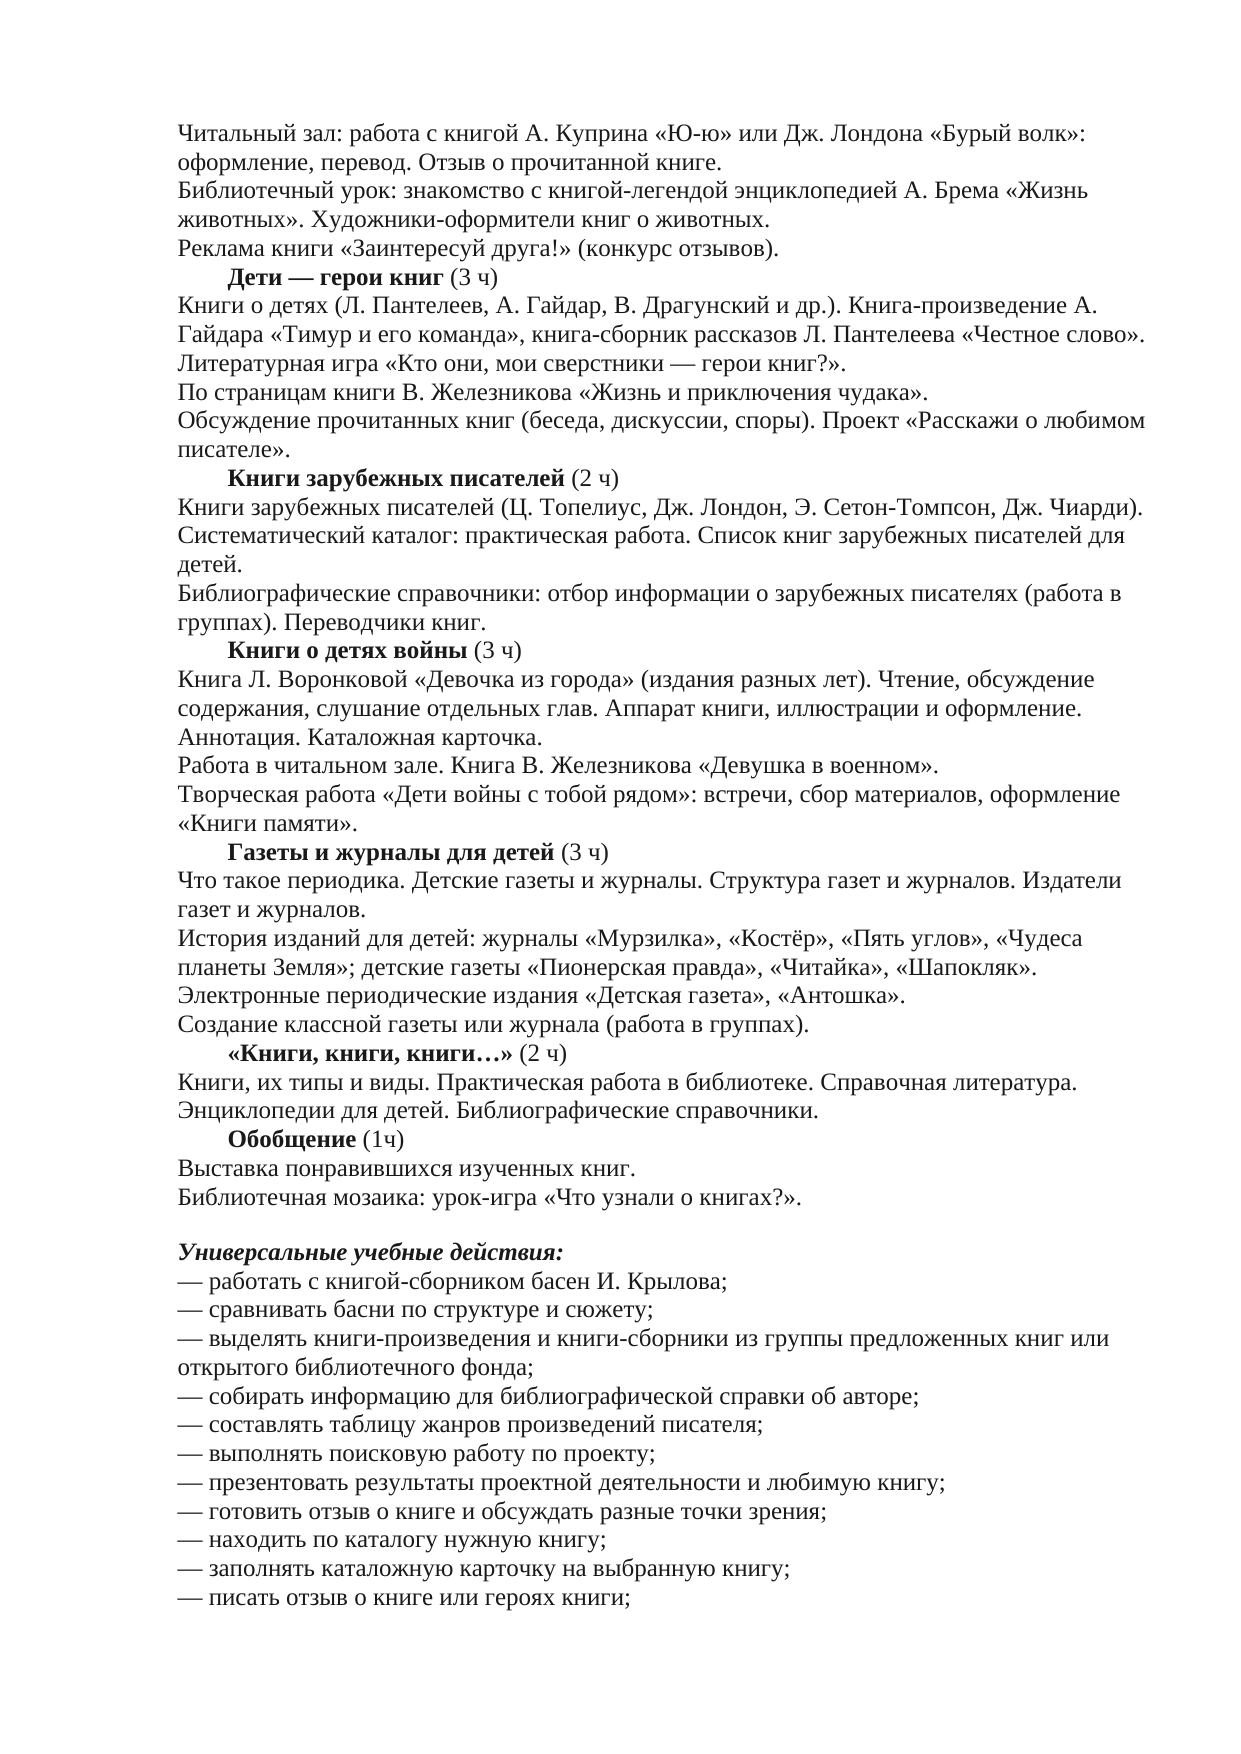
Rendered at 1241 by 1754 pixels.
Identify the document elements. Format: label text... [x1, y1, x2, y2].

text Выставка понравившихся изученных книг. [177, 1153, 1152, 1182]
text — работать с книгой-сборником басен И. Крылова; [177, 1266, 1152, 1294]
text — сравнивать басни по структуре и сюжету; [177, 1294, 1152, 1323]
text — выделять книги-произведения и книги-сборники из группы предложенных книг или открытого библиотечного фонда; [177, 1323, 1152, 1381]
text «Книги, книги, книги…» (2 ч) [177, 1038, 1152, 1067]
text Книги зарубежных писателей (2 ч) [177, 463, 1152, 492]
text Газеты и журналы для детей (3 ч) [177, 837, 1152, 866]
text Электронные периодические издания «Детская газета», «Антошка». [177, 981, 1152, 1009]
text Работа в читальном зале. Книга В. Железникова «Девушка в военном». [177, 751, 1152, 779]
text Обобщение (1ч) [177, 1124, 1152, 1153]
text Библиографические справочники: отбор информации о зарубежных писателях (работа в группах). Переводчики книг. [177, 578, 1152, 636]
text Книги зарубежных писателей (Ц. Топелиус, Дж. Лондон, Э. Сетон-Томпсон, Дж. Чиарди). [177, 492, 1152, 521]
text — готовить отзыв о книге и обсуждать разные точки зрения; [177, 1496, 1152, 1524]
text Универсальные учебные действия: [177, 1237, 1152, 1266]
text Книги о детях войны (3 ч) [177, 636, 1152, 664]
text — находить по каталогу нужную книгу; [177, 1524, 1152, 1553]
text Библиотечная мозаика: урок-игра «Что узнали о книгах?». [177, 1182, 1152, 1211]
text Творческая работа «Дети войны с тобой рядом»: встречи, сбор материалов, оформление «Книги памяти». [177, 779, 1152, 837]
text — заполнять каталожную карточку на выбранную книгу; [177, 1553, 1152, 1582]
text Читальный зал: работа с книгой А. Куприна «Ю-ю» или Дж. Лондона «Бурый волк»: оформление, перевод. Отзыв о прочитанной книге. [177, 118, 1152, 176]
text — презентовать результаты проектной деятельности и любимую книгу; [177, 1467, 1152, 1496]
text Книги, их типы и виды. Практическая работа в библиотеке. Справочная литература. Энциклопедии для детей. Библиографические справочники. [177, 1067, 1152, 1124]
text Что такое периодика. Детские газеты и журналы. Структура газет и журналов. Издатели газет и журналов. [177, 866, 1152, 923]
text История изданий для детей: журналы «Мурзилка», «Костёр», «Пять углов», «Чудеса планеты Земля»; детские газеты «Пионерская правда», «Читайка», «Шапокляк». [177, 923, 1152, 981]
text Библиотечный урок: знакомство с книгой-легендой энциклопедией А. Брема «Жизнь животных». Художники-оформители книг о животных. [177, 176, 1152, 233]
text — писать отзыв о книге или героях книги; [177, 1582, 1152, 1611]
text — выполнять поисковую работу по проекту; [177, 1438, 1152, 1467]
text Литературная игра «Кто они, мои сверстники — герои книг?». [177, 348, 1152, 377]
text Создание классной газеты или журнала (работа в группах). [177, 1009, 1152, 1038]
text Книга Л. Воронковой «Девочка из города» (издания разных лет). Чтение, обсуждение содержания, слушание отдельных глав. Аппарат книги, иллюстрации и оформление. Аннотация. Каталожная карточка. [177, 664, 1152, 751]
text Систематический каталог: практическая работа. Список книг зарубежных писателей для детей. [177, 521, 1152, 578]
text — собирать информацию для библиографической справки об авторе; [177, 1381, 1152, 1409]
text — составлять таблицу жанров произведений писателя; [177, 1409, 1152, 1438]
text Обсуждение прочитанных книг (беседа, дискуссии, споры). Проект «Расскажи о любимом писателе». [177, 406, 1152, 463]
text По страницам книги В. Железникова «Жизнь и приключения чудака». [177, 377, 1152, 406]
text Дети — герои книг (3 ч) [177, 262, 1152, 291]
text Реклама книги «Заинтересуй друга!» (конкурс отзывов). [177, 233, 1152, 262]
text Книги о детях (Л. Пантелеев, А. Гайдар, В. Драгунский и др.). Книга-произведение А. Гайдара «Тимур и его команда», книга-сборник рассказов Л. Пантелеева «Честное слово». [177, 291, 1152, 348]
